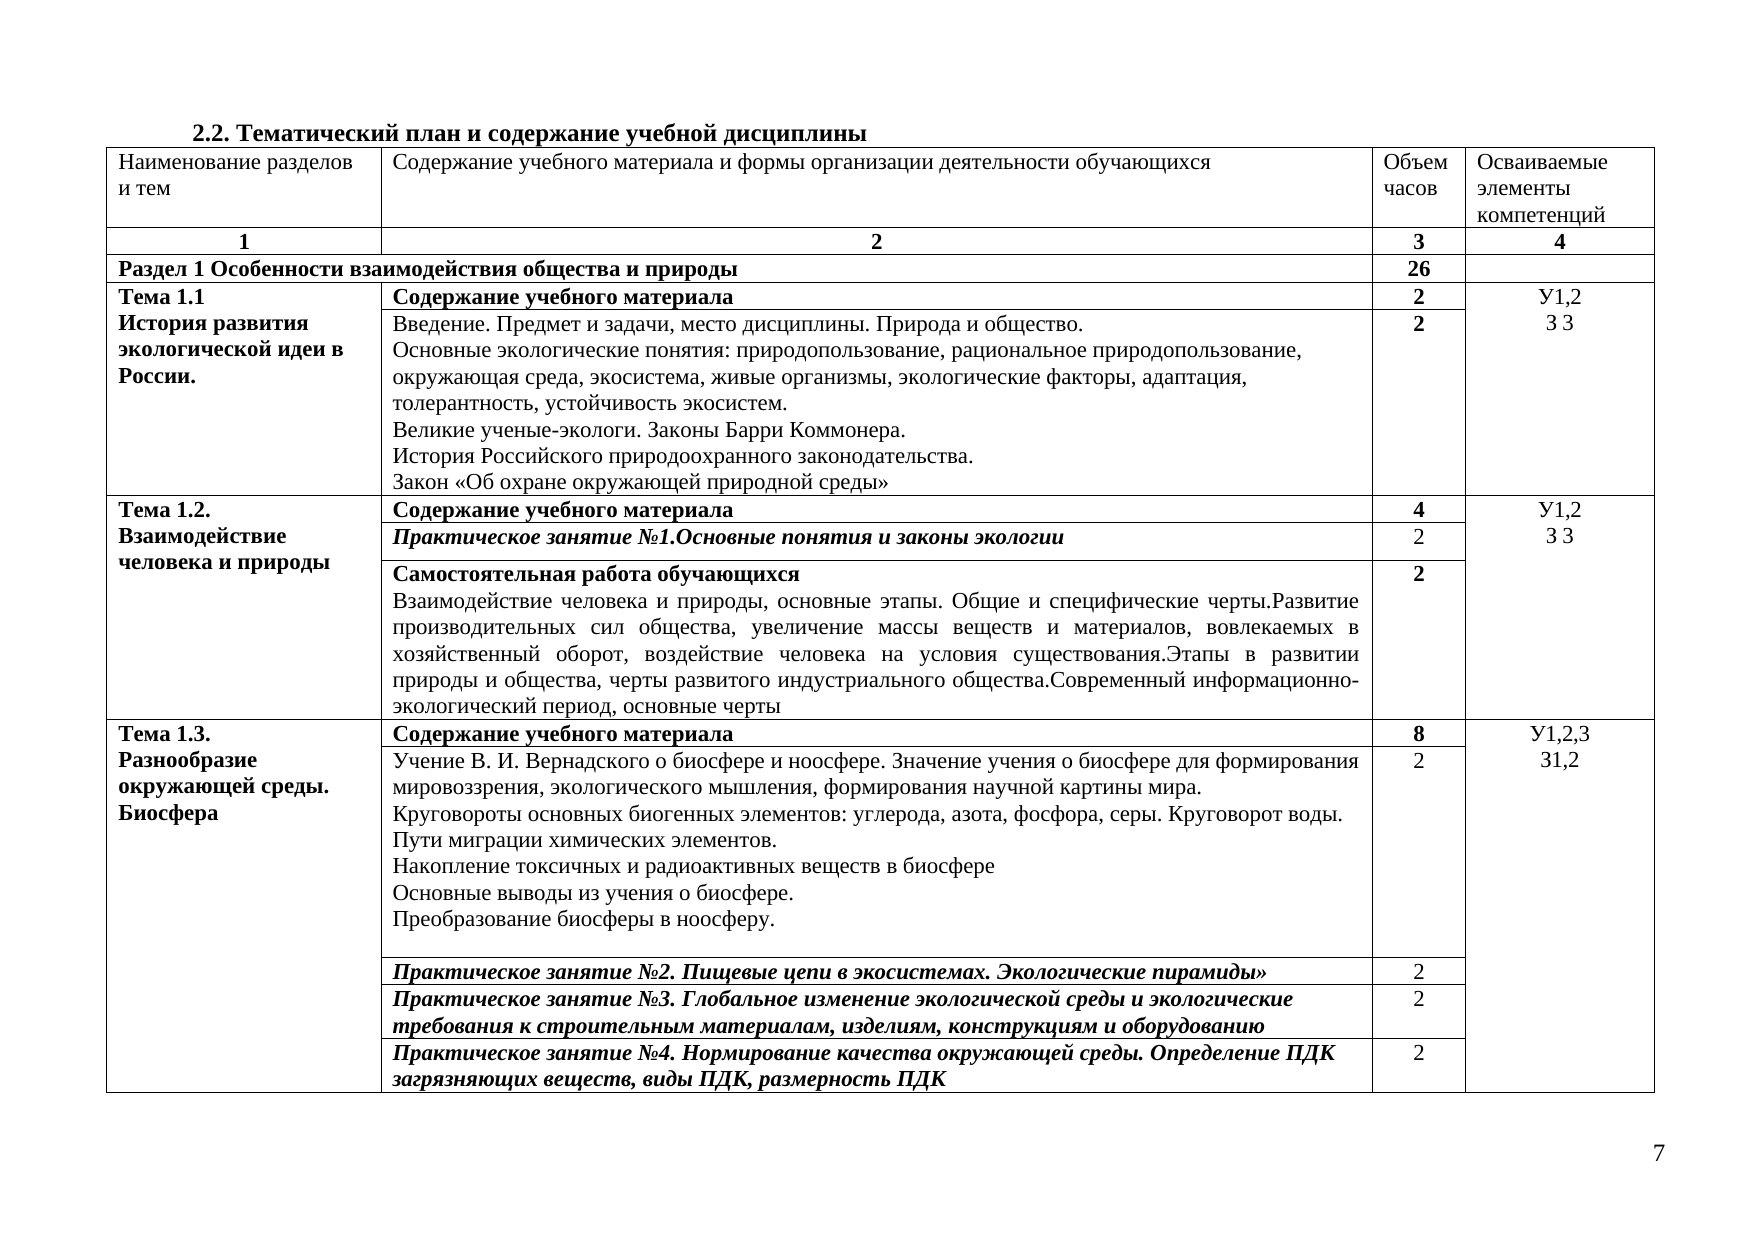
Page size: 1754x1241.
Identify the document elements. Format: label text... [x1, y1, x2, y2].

table_cell Раздел 1 Особенности взаимодействия общества и природы [107, 255, 1372, 282]
table_cell Самостоятельная работа обучающихся Взаимодействие человека и природы, основные этапы. Общие и специфические черты.Развитие производительных сил общества, увеличение массы веществ и материалов, вовлекаемых в хозяйственный оборот, воздействие человека на условия существования.Этапы в развитии природы и общества, черты развитого индустриального общества.Современный информационно-экологический период, основные черты [382, 561, 1372, 719]
table_header Наименование разделов и тем [107, 148, 381, 227]
table_cell 2 [1373, 747, 1465, 957]
table_cell Содержание учебного материала [382, 720, 1372, 746]
table_cell [1466, 255, 1654, 282]
table_cell Тема 1.3. Разнообразие окружающей среды. Биосфера [107, 720, 381, 1092]
table_cell 4 [1373, 496, 1465, 522]
table_cell Введение. Предмет и задачи, место дисциплины. Природа и общество. Основные экологические понятия: природопользование, рациональное природопользование, окружающая среда, экосистема, живые организмы, экологические факторы, адаптация, толерантность, устойчивость экосистем. Великие ученые-экологи. Законы Барри Коммонера. История Российского природоохранного законодательства. Закон «Об охране окружающей природной среды» [382, 310, 1372, 495]
table_cell Содержание учебного материала [382, 283, 1372, 309]
table_header Осваиваемые элементы компетенций [1466, 148, 1654, 227]
table_cell 2 [382, 228, 1372, 254]
table_cell Тема 1.1 История развития экологической идеи в России. [107, 283, 381, 495]
table_cell 2 [1373, 283, 1465, 309]
table_header Содержание учебного материала и формы организации деятельности обучающихся [382, 148, 1372, 227]
table_cell Содержание учебного материала [382, 496, 1372, 522]
table_cell 4 [1466, 228, 1654, 254]
table_cell 2 [1373, 561, 1465, 719]
table_cell Практическое занятие №4. Нормирование качества окружающей среды. Определение ПДК загрязняющих веществ, виды ПДК, размерность ПДК [382, 1039, 1372, 1092]
table_cell 2 [1373, 958, 1465, 984]
table_cell 2 [1373, 985, 1465, 1038]
table_header Объем часов [1373, 148, 1465, 227]
table_cell Практическое занятие №3. Глобальное изменение экологической среды и экологические требования к строительным материалам, изделиям, конструкциям и оборудованию [382, 985, 1372, 1038]
table_cell 2 [1373, 310, 1465, 495]
table_cell 26 [1373, 255, 1465, 282]
table_cell Практическое занятие №2. Пищевые цепи в экосистемах. Экологические пирамиды» [382, 958, 1372, 984]
table_cell У1,2,3 З1,2 [1466, 720, 1654, 1092]
table_cell Практическое занятие №1.Основные понятия и законы экологии [382, 523, 1372, 559]
table_cell 1 [107, 228, 381, 254]
table_cell 2 [1373, 1039, 1465, 1092]
text 2.2. Тематический план и содержание учебной дисциплины [118, 118, 1665, 147]
table_cell 3 [1373, 228, 1465, 254]
table_cell 2 [1373, 523, 1465, 559]
table_cell Учение В. И. Вернадского о биосфере и ноосфере. Значение учения о биосфере для формирования мировоззрения, экологического мышления, формирования научной картины мира. Круговороты основных биогенных элементов: углерода, азота, фосфора, серы. Круговорот воды. Пути миграции химических элементов. Накопление токсичных и радиоактивных веществ в биосфере Основные выводы из учения о биосфере. Преобразование биосферы в ноосферу. [382, 747, 1372, 957]
table_cell Тема 1.2. Взаимодействие человека и природы [107, 496, 381, 719]
table_cell У1,2 З 3 [1466, 496, 1654, 719]
table_cell У1,2 З 3 [1466, 283, 1654, 495]
table_cell 8 [1373, 720, 1465, 746]
